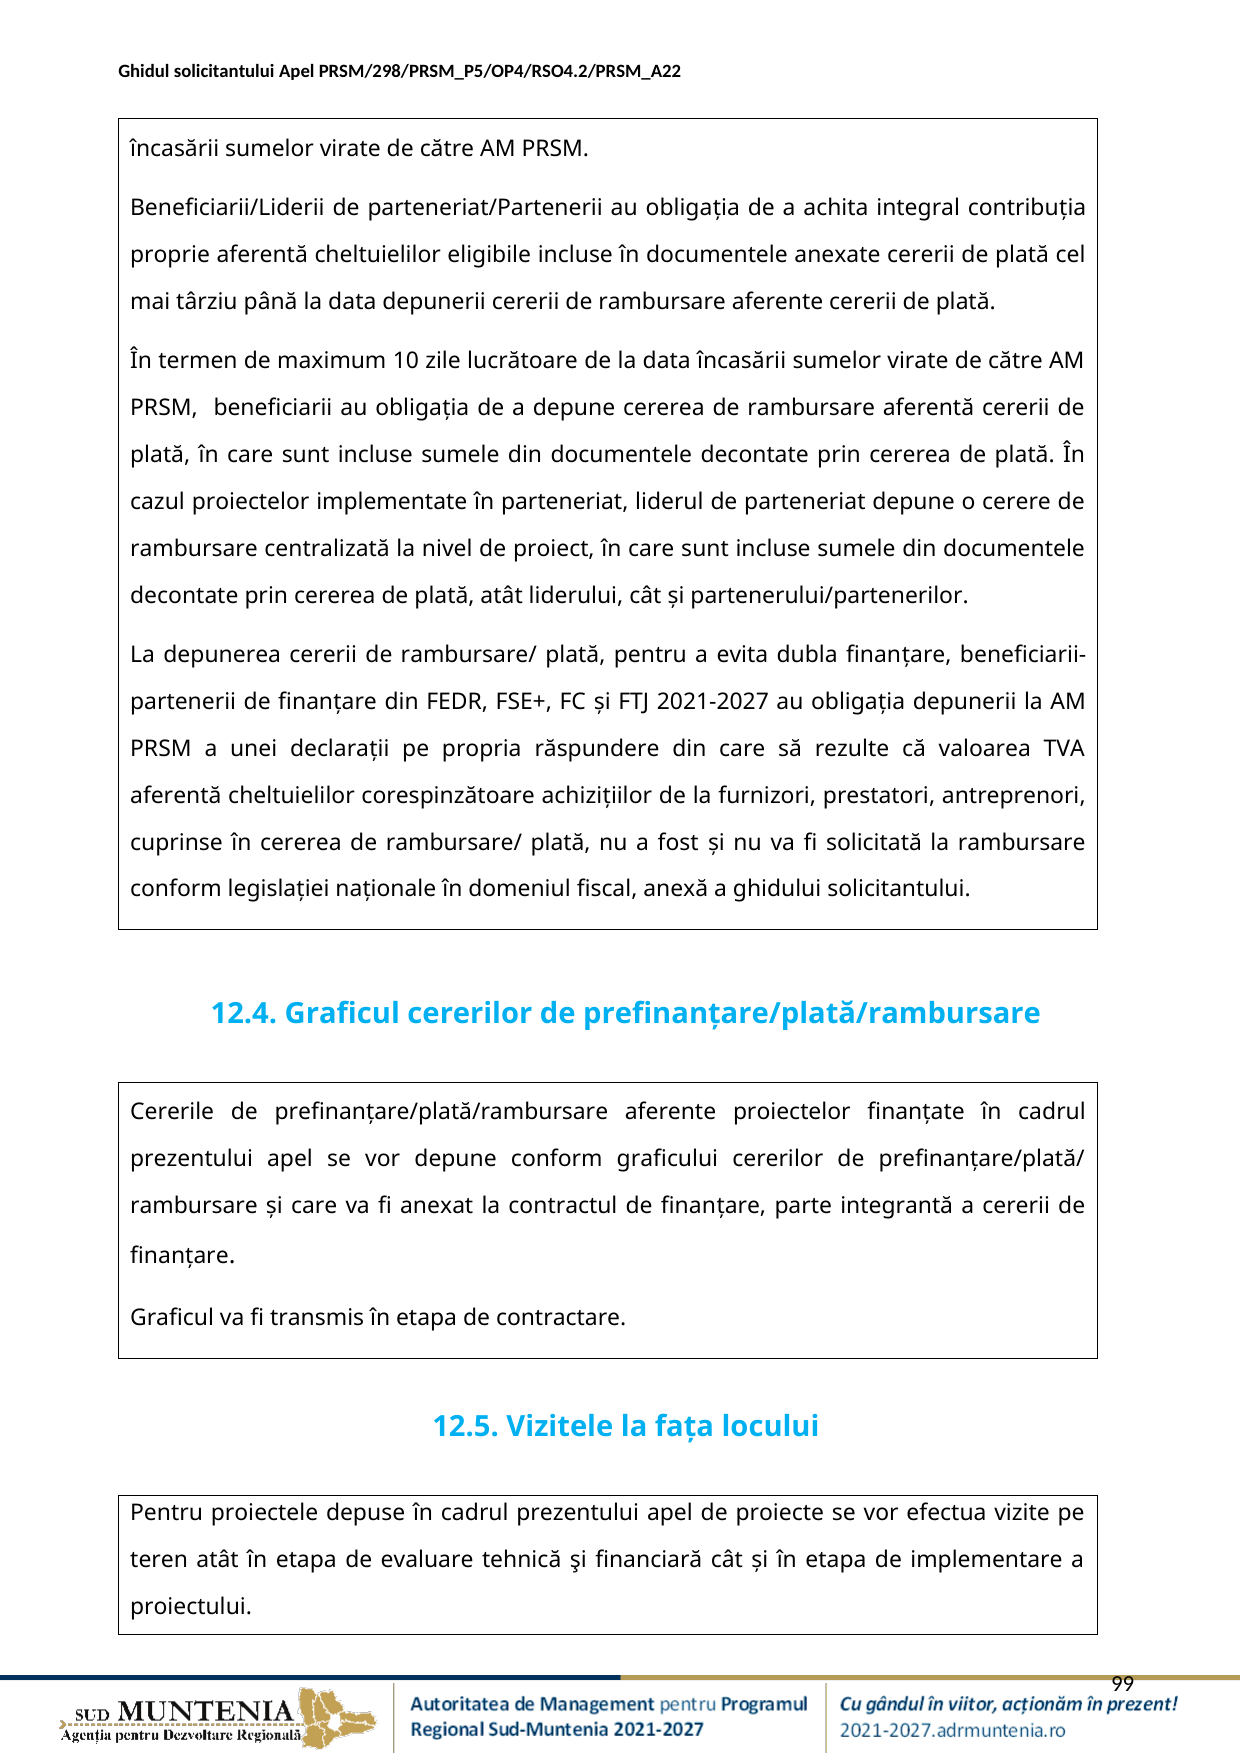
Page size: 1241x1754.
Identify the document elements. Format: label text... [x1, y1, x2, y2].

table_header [119, 119, 1097, 929]
subtitle 12.4. Graficul cererilor de prefinanțare/plată/rambursare [118, 992, 1134, 1032]
table_header Cererile de prefinanțare/plată/rambursare aferente proiectelor finanțate în cadrul prezentului apel se vor depune conform graficului cererilor de prefinanțare/plată/ rambursare și care va fi anexat la contractul de finanţare, parte integrantă a cererii de finanțare. Graficul va fi transmis în etapa de contractare. [119, 1083, 1097, 1358]
picture [0, 1675, 1241, 1754]
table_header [119, 1496, 1097, 1634]
subtitle 12.5. Vizitele la fața locului [118, 1406, 1134, 1445]
